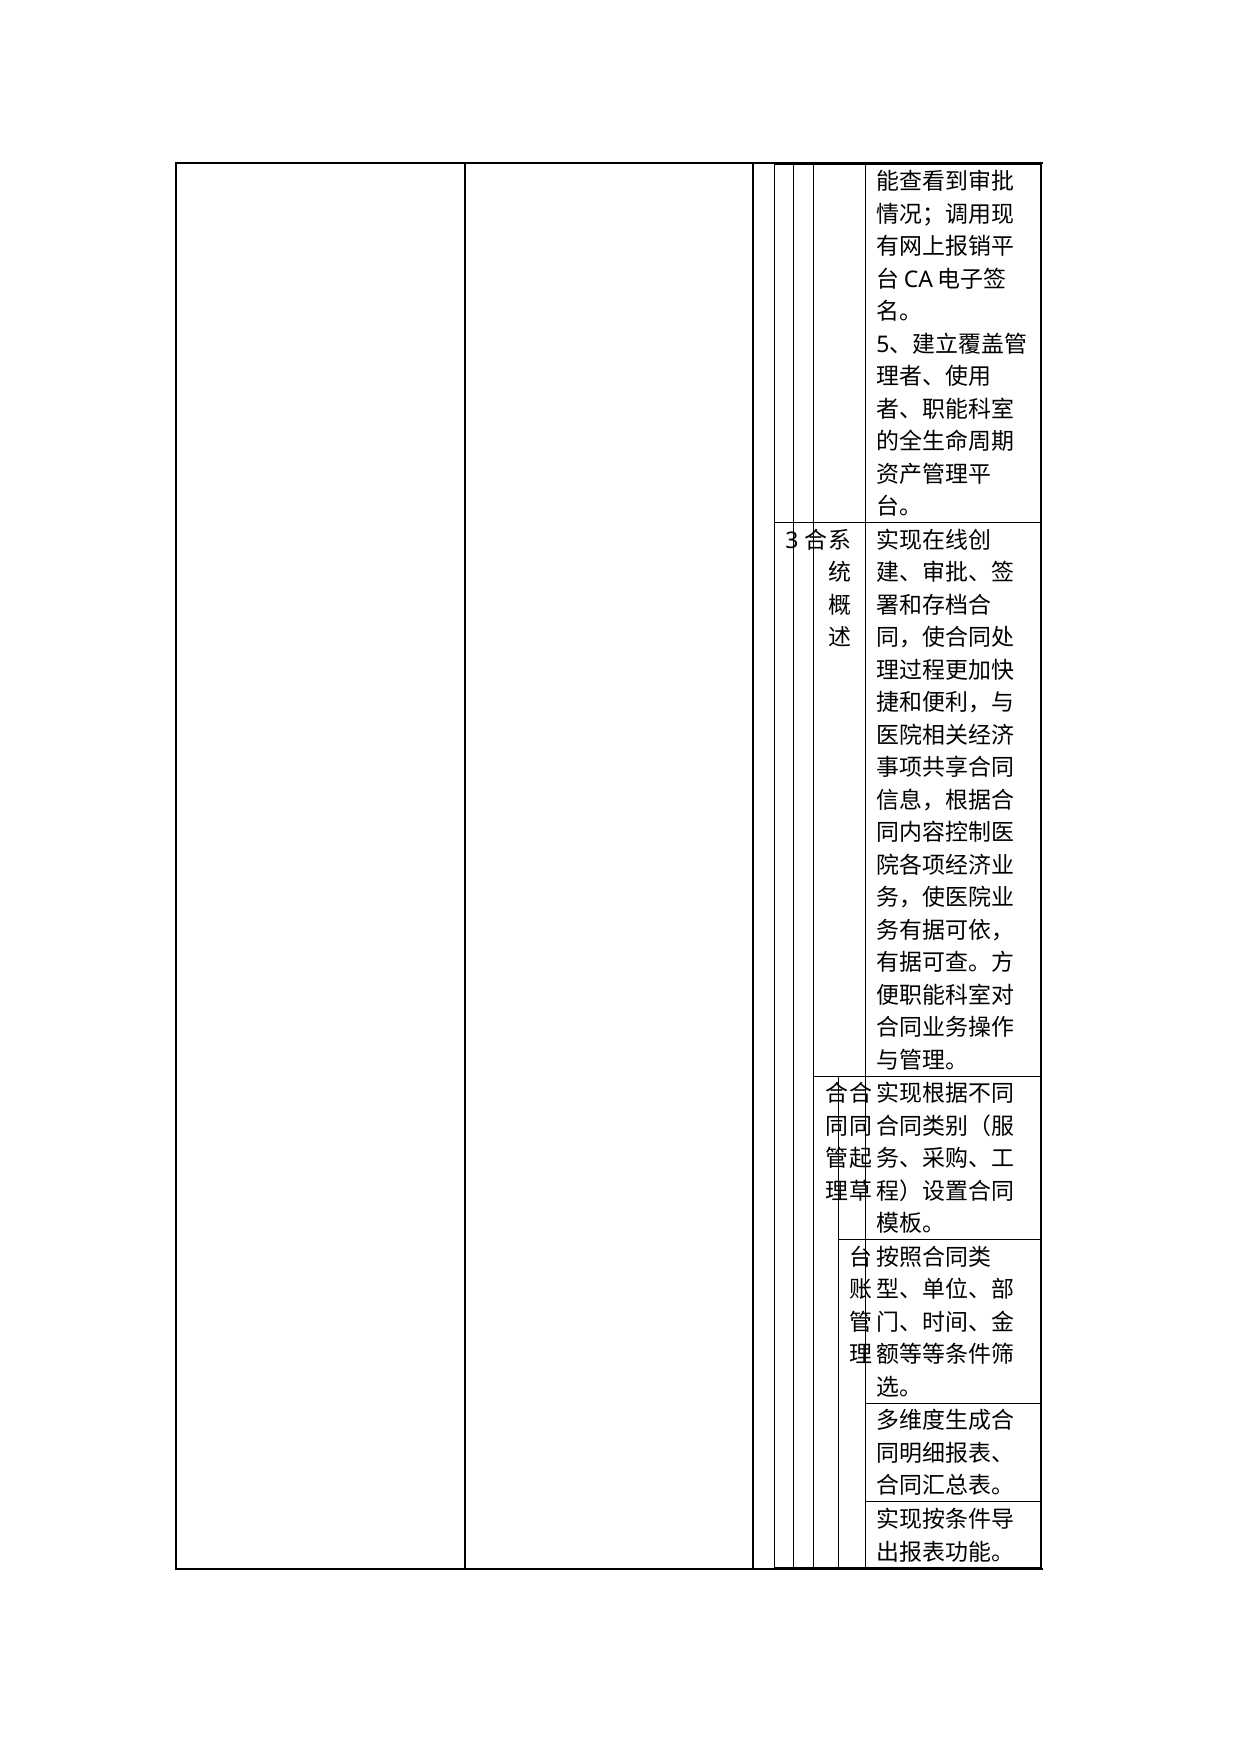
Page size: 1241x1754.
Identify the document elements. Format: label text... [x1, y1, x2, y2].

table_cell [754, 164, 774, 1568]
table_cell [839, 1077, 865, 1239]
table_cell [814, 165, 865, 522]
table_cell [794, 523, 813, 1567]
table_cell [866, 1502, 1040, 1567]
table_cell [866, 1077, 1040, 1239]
table_cell ▲ [177, 164, 464, 1568]
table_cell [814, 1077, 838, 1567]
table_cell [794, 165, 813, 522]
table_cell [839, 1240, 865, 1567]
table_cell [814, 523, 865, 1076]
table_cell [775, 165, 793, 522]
table_cell 1 [466, 164, 752, 1568]
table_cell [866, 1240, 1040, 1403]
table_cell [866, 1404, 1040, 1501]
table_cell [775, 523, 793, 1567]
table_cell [866, 165, 1040, 522]
